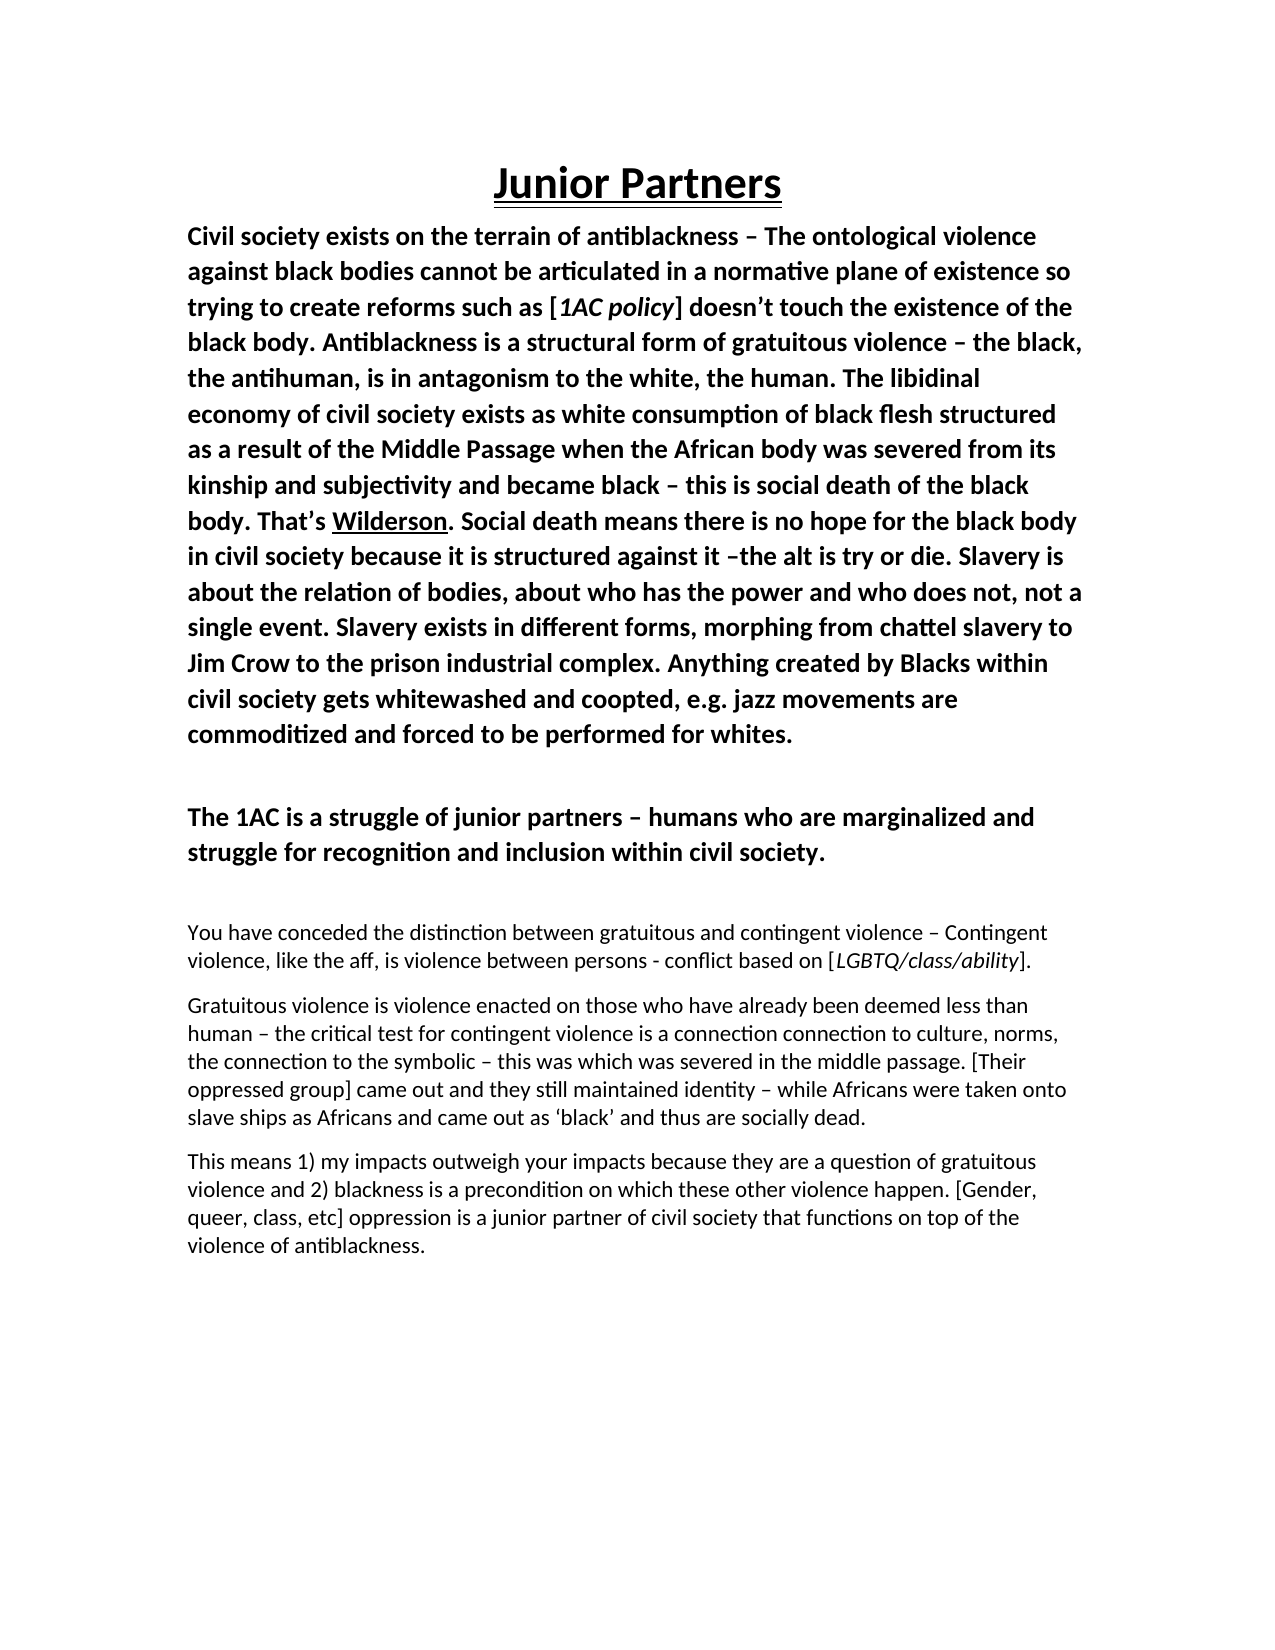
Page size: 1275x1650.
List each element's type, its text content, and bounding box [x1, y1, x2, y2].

text Gratuitous violence is violence enacted on those who have already been deemed less than human – the critical test for contingent violence is a connection connection to culture, norms, the connection to the symbolic – this was which was severed in the middle passage. [Their oppressed group] came out and they still maintained identity – while Africans were taken onto slave ships as Africans and came out as ‘black’ and thus are socially dead. [187, 991, 1087, 1131]
subtitle Civil society exists on the terrain of antiblackness – The ontological violence against black bodies cannot be articulated in a normative plane of existence so trying to create reforms such as [1AC policy] doesn’t touch the existence of the black body. Antiblackness is a structural form of gratuitous violence – the black, the antihuman, is in antagonism to the white, the human. The libidinal economy of civil society exists as white consumption of black flesh structured as a result of the Middle Passage when the African body was severed from its kinship and subjectivity and became black – this is social death of the black body. That’s Wilderson. Social death means there is no hope for the black body in civil society because it is structured against it –the alt is try or die. Slavery is about the relation of bodies, about who has the power and who does not, not a single event. Slavery exists in different forms, morphing from chattel slavery to Jim Crow to the prison industrial complex. Anything created by Blacks within civil society gets whitewashed and coopted, e.g. jazz movements are commoditized and forced to be performed for whites. [187, 219, 1087, 750]
text You have conceded the distinction between gratuitous and contingent violence – Contingent violence, like the aff, is violence between persons - conflict based on [LGBTQ/class/ability]. [187, 918, 1087, 974]
subtitle The 1AC is a struggle of junior partners – humans who are marginalized and struggle for recognition and inclusion within civil society. [187, 800, 1087, 868]
subtitle Junior Partners [187, 154, 1087, 210]
text This means 1) my impacts outweigh your impacts because they are a question of gratuitous violence and 2) blackness is a precondition on which these other violence happen. [Gender, queer, class, etc] oppression is a junior partner of civil society that functions on top of the violence of antiblackness. [187, 1147, 1087, 1259]
